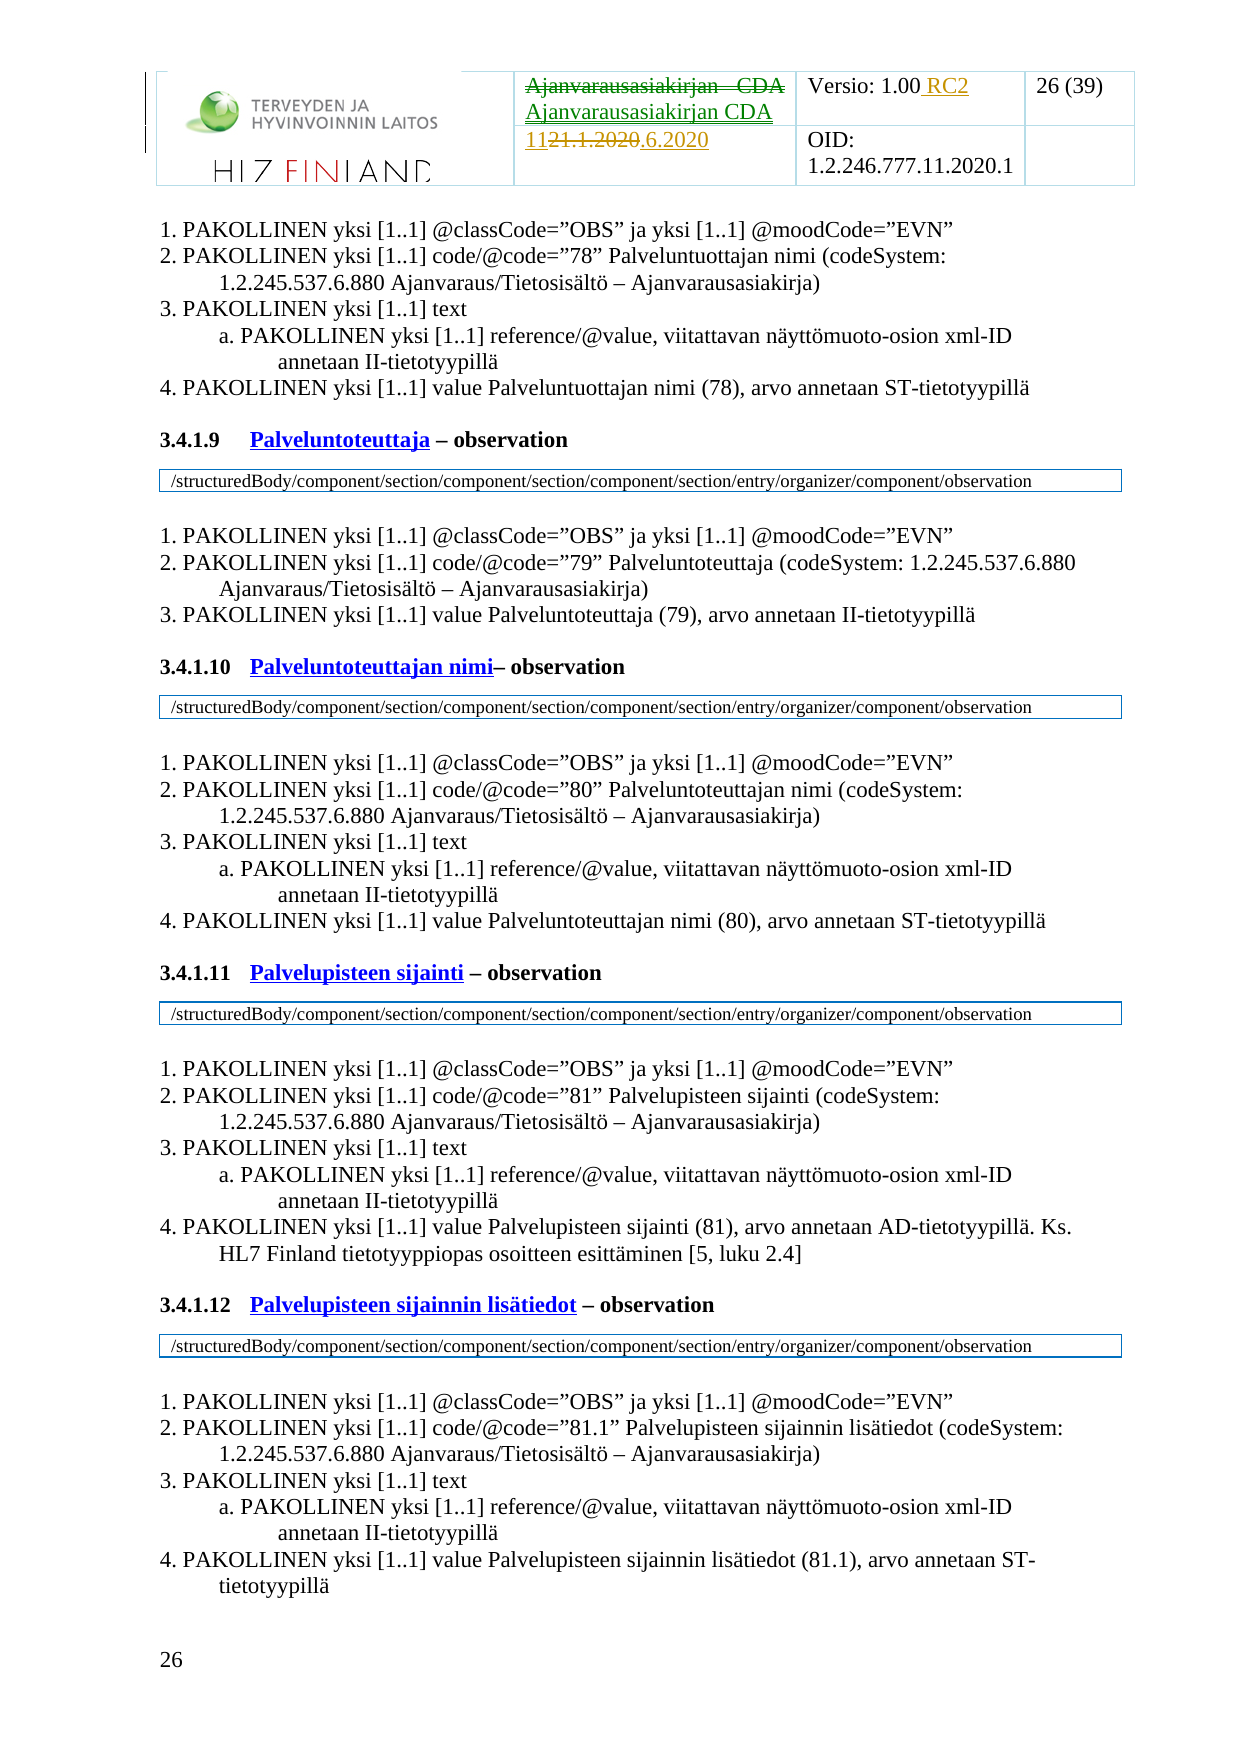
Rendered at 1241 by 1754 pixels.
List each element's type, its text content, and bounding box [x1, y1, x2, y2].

text 3. PAKOLLINEN yksi [1..1] text [159, 295, 1081, 322]
subtitle Palvelupisteen sijainnin lisätiedot – observation [159, 1291, 1081, 1317]
text 3. PAKOLLINEN yksi [1..1] text [159, 1134, 1081, 1161]
text 1. PAKOLLINEN yksi [1..1] @classCode=”OBS” ja yksi [1..1] @moodCode=”EVN” [159, 1388, 1081, 1414]
table_header /structuredBody/component/section/component/section/component/section/entry/organizer/component/observation [160, 1003, 1121, 1024]
subtitle Palveluntoteuttaja – observation [159, 426, 1081, 452]
text 1. PAKOLLINEN yksi [1..1] @classCode=”OBS” ja yksi [1..1] @moodCode=”EVN” [159, 1055, 1081, 1082]
table_header /structuredBody/component/section/component/section/component/section/entry/organizer/component/observation [160, 470, 1121, 491]
picture [167, 71, 462, 151]
text a. PAKOLLINEN yksi [1..1] reference/@value, viitattavan näyttömuoto-osion xml-ID annetaan II-tietotyypillä [218, 855, 1081, 907]
text 4. PAKOLLINEN yksi [1..1] value Palveluntoteuttajan nimi (80), arvo annetaan ST-tietotyypillä [159, 907, 1081, 934]
text 3. PAKOLLINEN yksi [1..1] text [159, 828, 1081, 855]
text 3. PAKOLLINEN yksi [1..1] text [159, 1467, 1081, 1493]
text 4. PAKOLLINEN yksi [1..1] value Palveluntuottajan nimi (78), arvo annetaan ST-tietotyypillä [159, 374, 1081, 401]
text a. PAKOLLINEN yksi [1..1] reference/@value, viitattavan näyttömuoto-osion xml-ID annetaan II-tietotyypillä [218, 1493, 1081, 1546]
subtitle Palvelupisteen sijainti – observation [159, 959, 1081, 985]
text 1. PAKOLLINEN yksi [1..1] @classCode=”OBS” ja yksi [1..1] @moodCode=”EVN” [159, 749, 1081, 776]
text a. PAKOLLINEN yksi [1..1] reference/@value, viitattavan näyttömuoto-osion xml-ID annetaan II-tietotyypillä [218, 1161, 1081, 1213]
text 2. PAKOLLINEN yksi [1..1] code/@code=”78” Palveluntuottajan nimi (codeSystem: 1.2.245.537.6.880 Ajanvaraus/Tietosisältö – Ajanvarausasiakirja) [159, 243, 1081, 295]
text a. PAKOLLINEN yksi [1..1] reference/@value, viitattavan näyttömuoto-osion xml-ID annetaan II-tietotyypillä [218, 322, 1081, 374]
text 3. PAKOLLINEN yksi [1..1] value Palveluntoteuttaja (79), arvo annetaan II-tietotyypillä [159, 601, 1081, 628]
text 2. PAKOLLINEN yksi [1..1] code/@code=”81.1” Palvelupisteen sijainnin lisätiedot (codeSystem: 1.2.245.537.6.880 Ajanvaraus/Tietosisältö – Ajanvarausasiakirja) [159, 1414, 1081, 1467]
text 1. PAKOLLINEN yksi [1..1] @classCode=”OBS” ja yksi [1..1] @moodCode=”EVN” [159, 522, 1081, 549]
table_header /structuredBody/component/section/component/section/component/section/entry/organizer/component/observation [160, 1335, 1121, 1356]
text 1. PAKOLLINEN yksi [1..1] @classCode=”OBS” ja yksi [1..1] @moodCode=”EVN” [159, 216, 1081, 243]
picture [214, 159, 430, 182]
text 4. PAKOLLINEN yksi [1..1] value Palvelupisteen sijainti (81), arvo annetaan AD-tietotyypillä. Ks. HL7 Finland tietotyyppiopas osoitteen esittäminen [5, luku 2.4] [159, 1213, 1081, 1266]
table_header /structuredBody/component/section/component/section/component/section/entry/organizer/component/observation [160, 696, 1121, 718]
subtitle Palveluntoteuttajan nimi– observation [159, 653, 1081, 679]
text 2. PAKOLLINEN yksi [1..1] code/@code=”79” Palveluntoteuttaja (codeSystem: 1.2.245.537.6.880 Ajanvaraus/Tietosisältö – Ajanvarausasiakirja) [159, 549, 1081, 601]
text 2. PAKOLLINEN yksi [1..1] code/@code=”81” Palvelupisteen sijainti (codeSystem: 1.2.245.537.6.880 Ajanvaraus/Tietosisältö – Ajanvarausasiakirja) [159, 1082, 1081, 1134]
text 4. PAKOLLINEN yksi [1..1] value Palvelupisteen sijainnin lisätiedot (81.1), arvo annetaan ST-tietotyypillä [159, 1546, 1081, 1598]
text 2. PAKOLLINEN yksi [1..1] code/@code=”80” Palveluntoteuttajan nimi (codeSystem: 1.2.245.537.6.880 Ajanvaraus/Tietosisältö – Ajanvarausasiakirja) [159, 776, 1081, 828]
